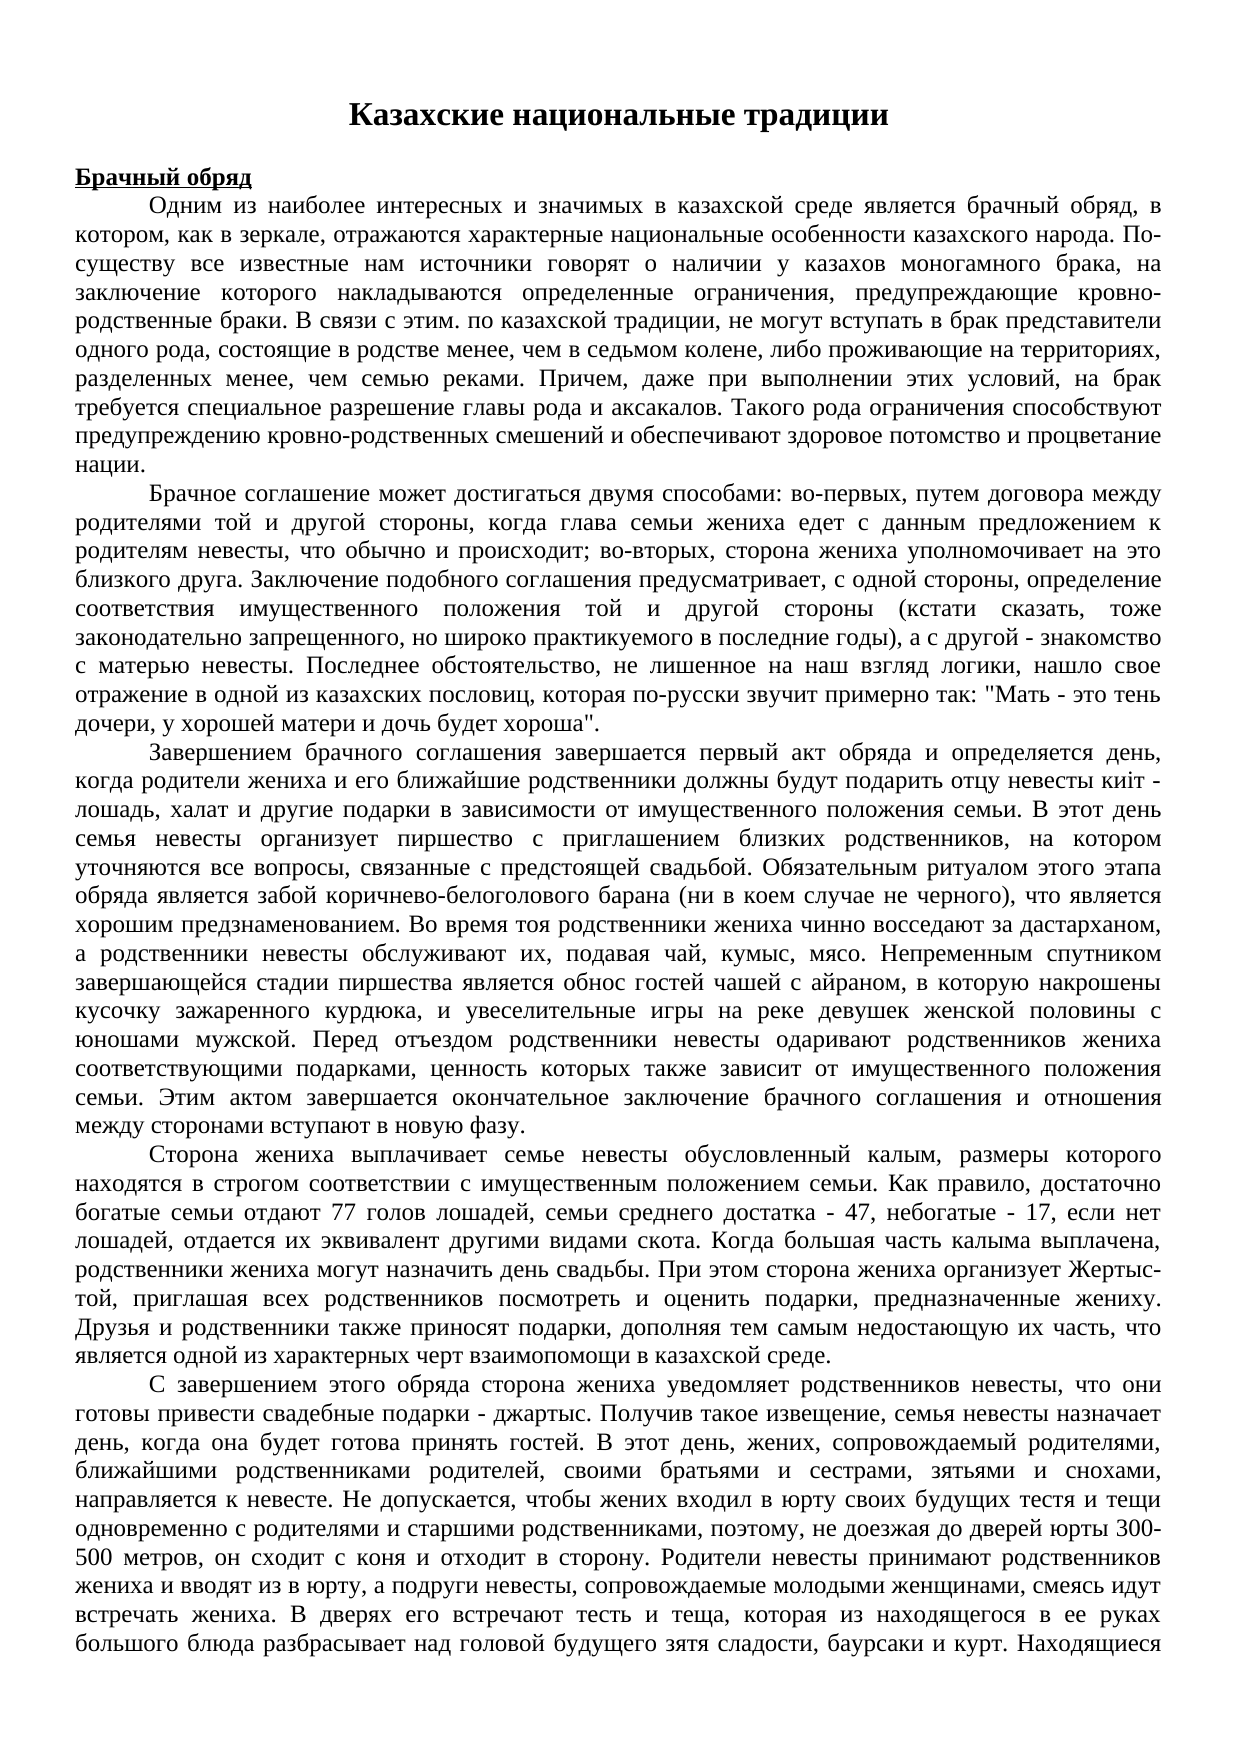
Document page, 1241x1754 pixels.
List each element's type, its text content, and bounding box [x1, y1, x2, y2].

text Сторона жениха выплачивает семье невесты обусловленный калым, размеры которого находятся в строгом соответствии с имущественным положением семьи. Как правило, достаточно богатые семьи отдают 77 голов лошадей, семьи среднего достатка - 47, небогатые - 17, если нет лошадей, отдается их эквивалент другими видами скота. Когда большая часть калыма выплачена, родственники жениха могут назначить день свадьбы. При этом сторона жениха организует Жертыс-той, приглашая всех родственников посмотреть и оценить подарки, предназначенные жениху. Друзья и родственники также приносят подарки, дополняя тем самым недостающую их часть, что является одной из характерных черт взаимопомощи в казахской среде. [75, 1139, 1162, 1369]
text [75, 1369, 1162, 1657]
text Казахские национальные традиции [75, 94, 1162, 133]
text Завершением брачного соглашения завершается первый акт обряда и определяется день, когда родители жениха и его ближайшие родственники должны будут подарить отцу невесты киiт - лошадь, халат и другие подарки в зависимости от имущественного положения семьи. В этот день семья невесты организует пиршество с приглашением близких родственников, на котором уточняются все вопросы, связанные с предстоящей свадьбой. Обязательным ритуалом этого этапа обряда является забой коричнево-белоголового барана (ни в коем случае не черного), что является хорошим предзнаменованием. Во время тоя родственники жениха чинно восседают за дастарханом, а родственники невесты обслуживают их, подавая чай, кумыс, мясо. Непременным спутником завершающейся стадии пиршества является обнос гостей чашей с айраном, в которую накрошены кусочку зажаренного курдюка, и увеселительные игры на реке девушек женской половины с юношами мужской. Перед отъездом родственники невесты одаривают родственников жениха соответствующими подарками, ценность которых также зависит от имущественного положения семьи. Этим актом завершается окончательное заключение брачного соглашения и отношения между сторонами вступают в новую фазу. [75, 737, 1162, 1139]
text Брачное соглашение может достигаться двумя способами: во-первых, путем договора между родителями той и другой стороны, когда глава семьи жениха едет с данным предложением к родителям невесты, что обычно и происходит; во-вторых, сторона жениха уполномочивает на это близкого друга. Заключение подобного соглашения предусматривает, с одной стороны, определение соответствия имущественного положения той и другой стороны (кстати сказать, тоже законодательно запрещенного, но широко практикуемого в последние годы), а с другой - знакомство с матерью невесты. Последнее обстоятельство, не лишенное на наш взгляд логики, нашло свое отражение в одной из казахских пословиц, которая по-русски звучит примерно так: "Мать - это тень дочери, у хорошей матери и дочь будет хороша". [75, 478, 1162, 737]
text Одним из наиболее интересных и значимых в казахской среде является брачный обряд, в котором, как в зеркале, отражаются характерные национальные особенности казахского народа. По-существу все известные нам источники говорят о наличии у казахов моногамного брака, на заключение которого накладываются определенные ограничения, предупреждающие кровно-родственные браки. В связи с этим. по казахской традиции, не могут вступать в брак представители одного рода, состоящие в родстве менее, чем в седьмом колене, либо проживающие на территориях, разделенных менее, чем семью реками. Причем, даже при выполнении этих условий, на брак требуется специальное разрешение главы рода и аксакалов. Такого рода ограничения способствуют предупреждению кровно-родственных смешений и обеспечивают здоровое потомство и процветание нации. [75, 190, 1162, 478]
text Брачный обряд [75, 162, 1162, 190]
